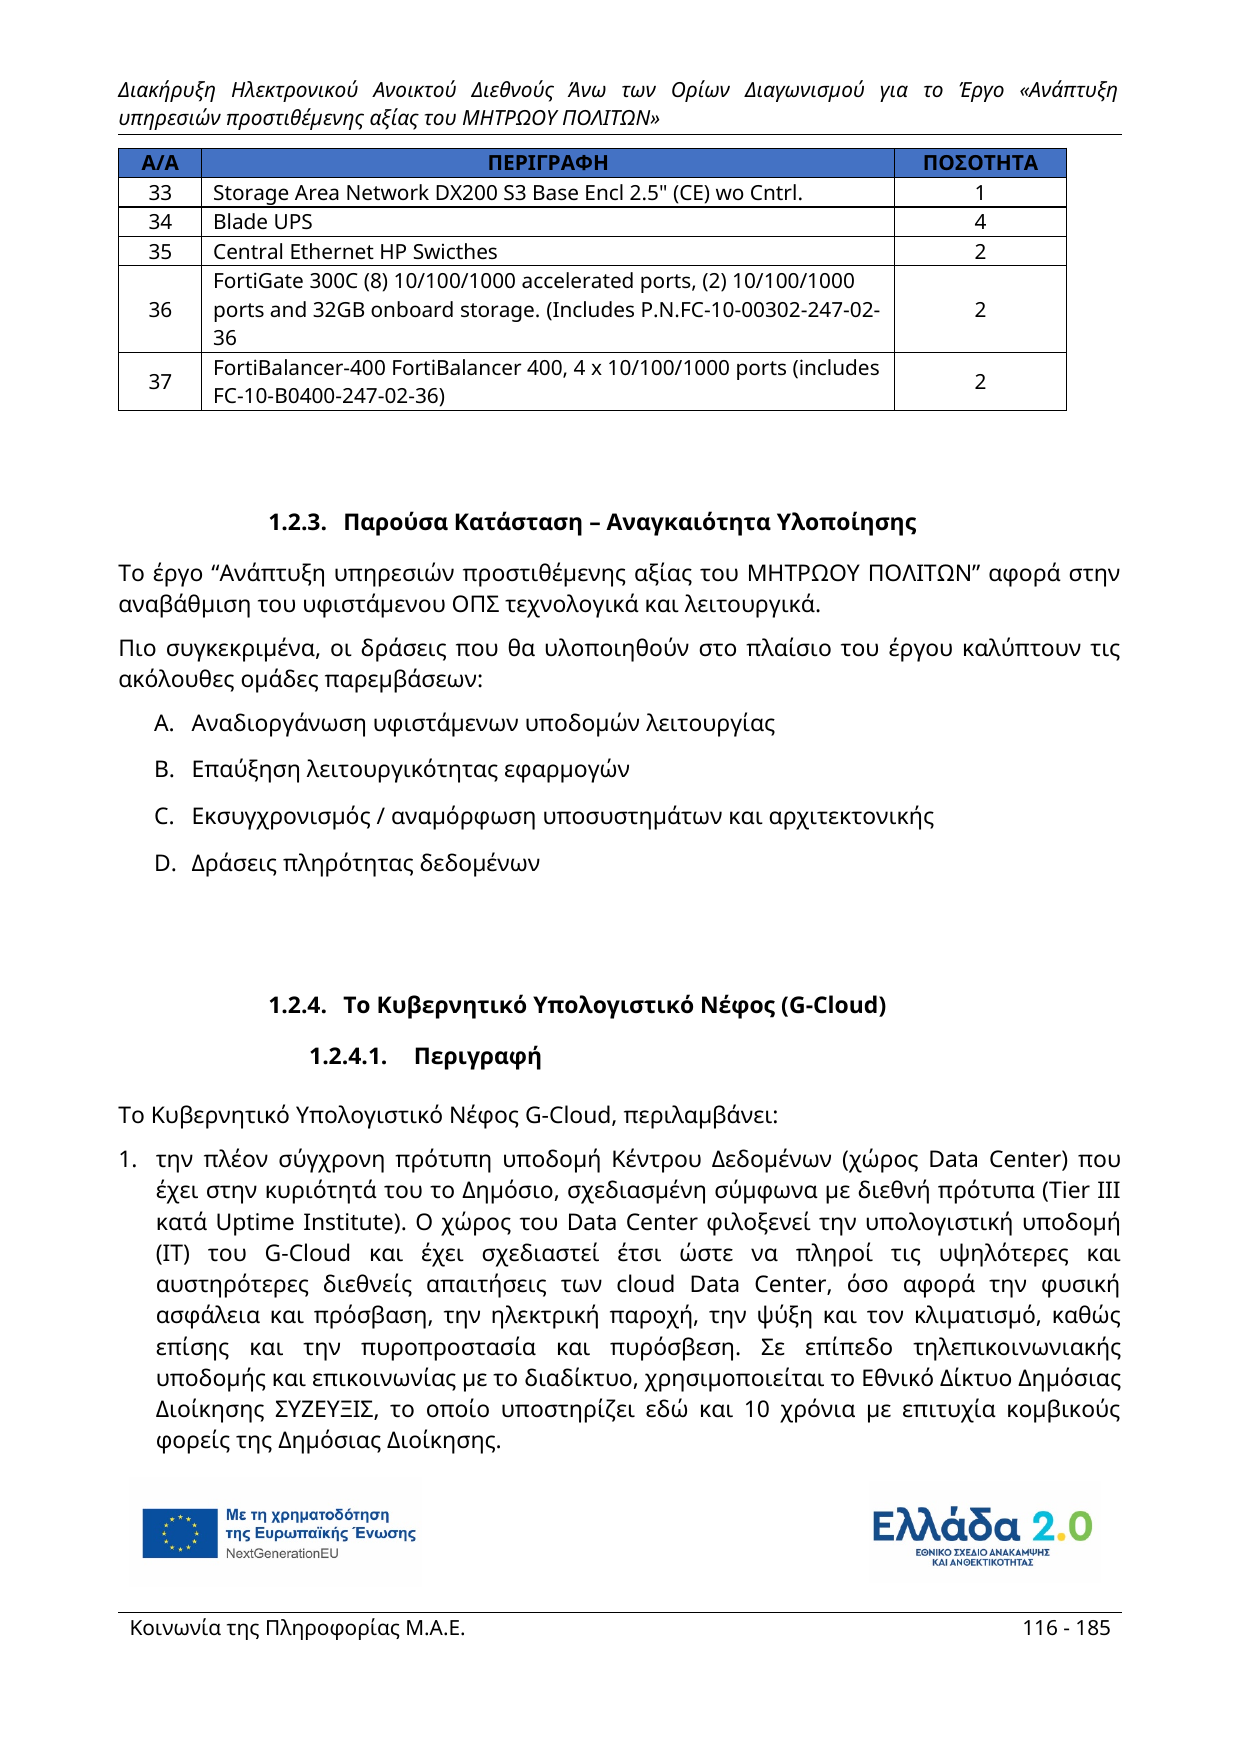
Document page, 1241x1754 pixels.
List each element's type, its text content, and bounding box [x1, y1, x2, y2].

table_header ΠΟΣΟΤΗΤΑ [895, 149, 1066, 177]
table_cell Central Ethernet HP Swicthes [202, 237, 894, 265]
table_cell 2 [895, 237, 1066, 265]
table_cell FortiGate 300C (8) 10/100/1000 accelerated ports, (2) 10/100/1000 ports and 32GB onboard storage. (Includes P.N.FC-10-00302-247-02-36 [202, 266, 894, 352]
table_cell FortiBalancer-400 FortiBalancer 400, 4 x 10/100/1000 ports (includes FC-10-B0400-247-02-36) [202, 353, 894, 410]
list Αναδιοργάνωση υφιστάμενων υποδομών λειτουργίας [154, 707, 1122, 738]
picture [129, 1477, 422, 1587]
table_cell 2 [895, 266, 1066, 352]
table_header ΠΕΡΙΓΡΑΦΗ [202, 149, 894, 177]
picture [869, 1481, 1101, 1583]
table_cell 36 [119, 266, 201, 352]
table_cell Storage Area Network DX200 S3 Base Encl 2.5" (CE) wo Cntrl. [202, 178, 894, 206]
list Δράσεις πληρότητας δεδομένων [154, 847, 1122, 878]
table_cell 1 [895, 178, 1066, 206]
table_cell 33 [119, 178, 201, 206]
list Εκσυγχρονισμός / αναμόρφωση υποσυστημάτων και αρχιτεκτονικής [154, 800, 1122, 832]
table_cell 2 [895, 353, 1066, 410]
table_cell 4 [895, 208, 1066, 236]
text Το Κυβερνητικό Υπολογιστικό Νέφος G-Cloud, περιλαμβάνει: [118, 1099, 1122, 1131]
list την πλέον σύγχρονη πρότυπη υποδομή Κέντρου Δεδομένων (χώρος Data Center) που έχει στην κυριότητά του το Δημόσιο, σχεδιασμένη σύμφωνα με διεθνή πρότυπα (Tier III κατά Uptime Institute). Ο χώρος του Data Center φιλοξενεί την υπολογιστική υποδομή (ΙΤ) του G-Cloud και έχει σχεδιαστεί έτσι ώστε να πληροί τις υψηλότερες και αυστηρότερες διεθνείς απαιτήσεις των cloud Data Center, όσο αφορά την φυσική ασφάλεια και πρόσβαση, την ηλεκτρική παροχή, την ψύξη και τον κλιματισμό, καθώς επίσης και την πυροπροστασία και πυρόσβεση. Σε επίπεδο τηλεπικοινωνιακής υποδομής και επικοινωνίας με το διαδίκτυο, χρησιμοποιείται το Εθνικό Δίκτυο Δημόσιας Διοίκησης ΣΥΖΕΥΞΙΣ, το οποίο υποστηρίζει εδώ και 10 χρόνια με επιτυχία κομβικούς φορείς της Δημόσιας Διοίκησης. [118, 1143, 1122, 1456]
subtitle Περιγραφή [387, 1040, 1122, 1071]
subtitle Το Κυβερνητικό Υπολογιστικό Νέφος (G-Cloud) [268, 990, 1122, 1019]
text Πιο συγκεκριμένα, οι δράσεις που θα υλοποιηθούν στο πλαίσιο του έργου καλύπτουν τις ακόλουθες ομάδες παρεμβάσεων: [118, 632, 1122, 694]
table_header Α/Α [119, 149, 201, 177]
text Το έργο “Ανάπτυξη υπηρεσιών προστιθέμενης αξίας του ΜΗΤΡΩΟΥ ΠΟΛΙΤΩΝ” αφορά στην αναβάθμιση του υφιστάμενου ΟΠΣ τεχνολογικά και λειτουργικά. [118, 557, 1122, 619]
table_cell 34 [119, 208, 201, 236]
table_cell 35 [119, 237, 201, 265]
table_cell 37 [119, 353, 201, 410]
list Επαύξηση λειτουργικότητας εφαρμογών [154, 753, 1122, 785]
table_cell Blade UPS [202, 208, 894, 236]
subtitle Παρούσα Κατάσταση – Αναγκαιότητα Υλοποίησης [268, 507, 1122, 536]
